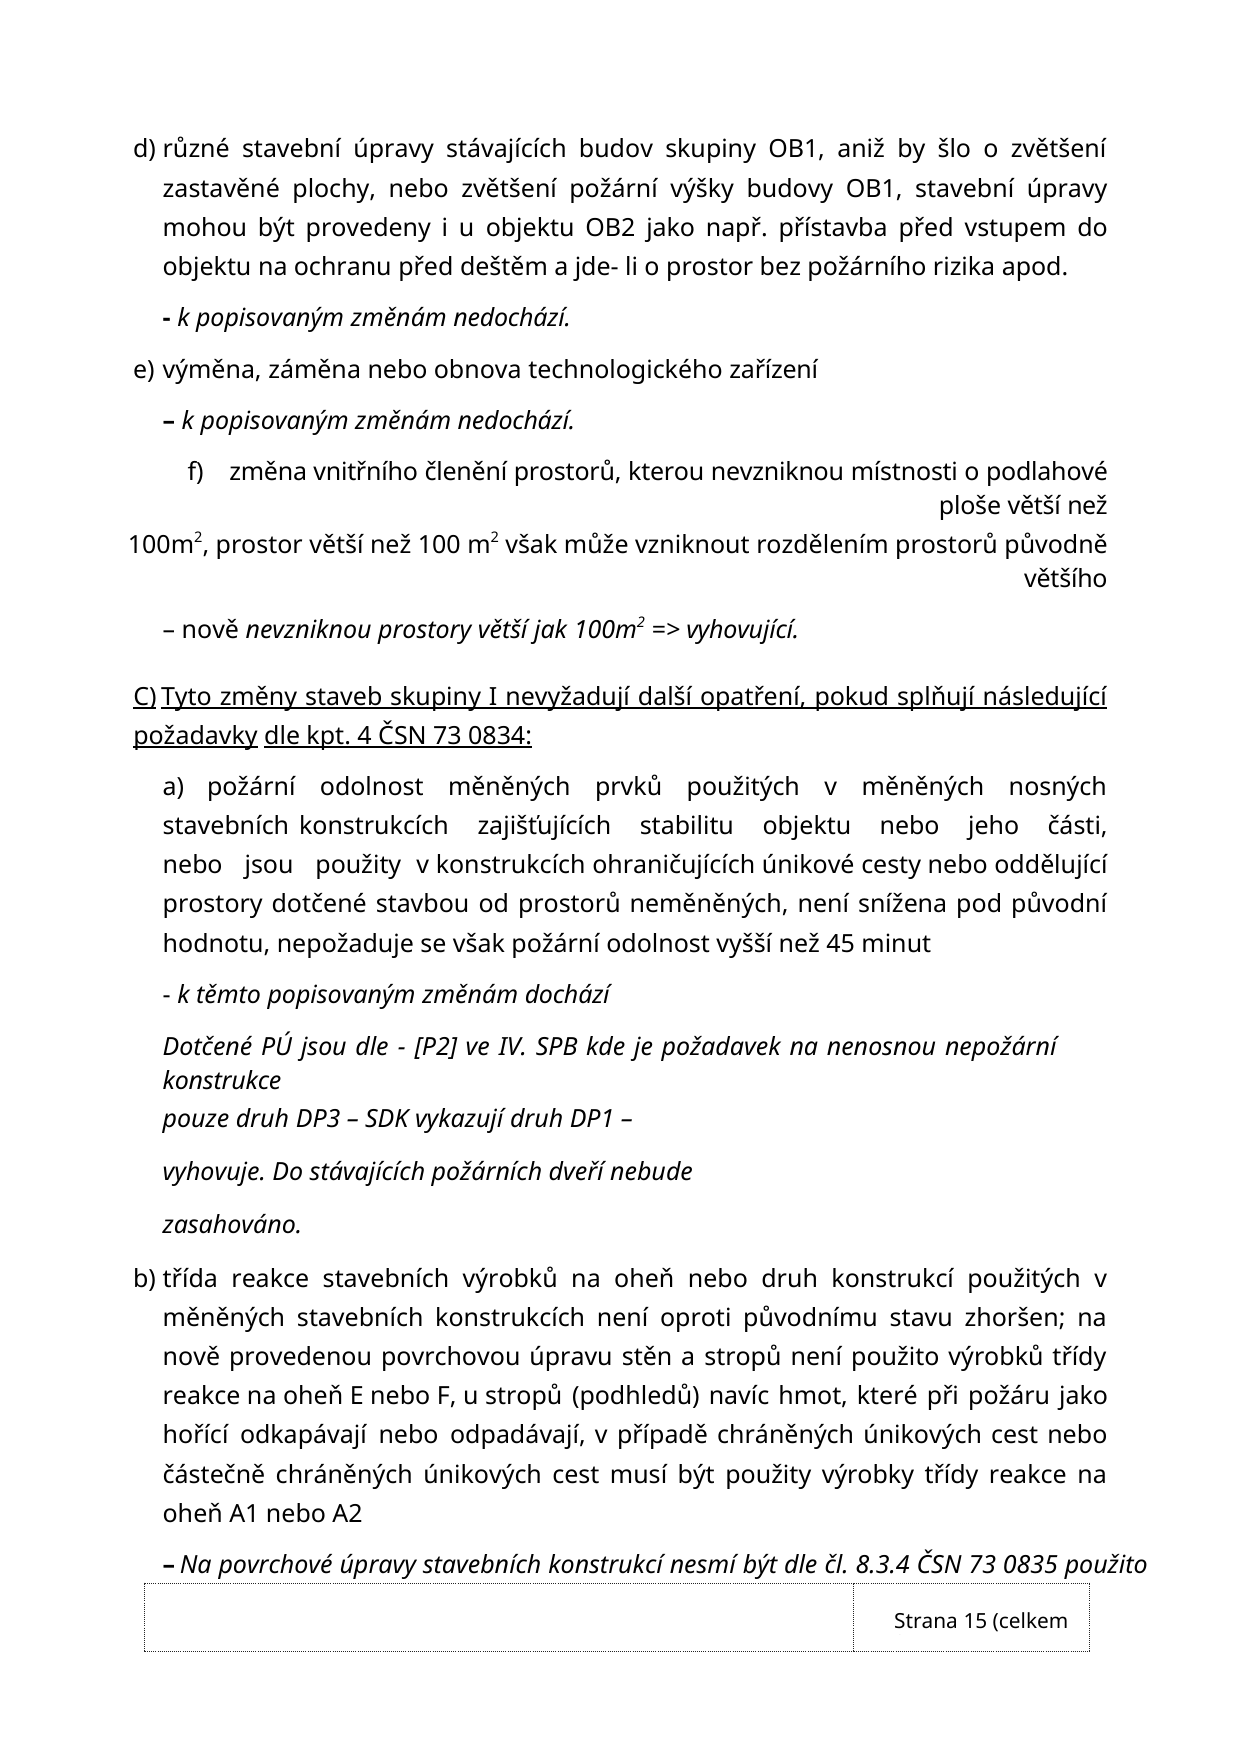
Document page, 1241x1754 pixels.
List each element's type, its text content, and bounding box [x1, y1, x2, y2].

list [162, 1547, 1148, 1581]
text – nově nevzniknou prostory větší jak 100m2 => vyhovující. [162, 611, 1148, 646]
list třída reakce stavebních výrobků na oheň nebo druh konstrukcí použitých v měněných stavebních konstrukcích není oproti původnímu stavu zhoršen; na nově provedenou povrchovou úpravu stěn a stropů není použito výrobků třídy reakce na oheň E nebo F, u stropů (podhledů) navíc hmot, které při požáru jako hořící odkapávají nebo odpadávají, v případě chráněných únikových cest nebo částečně chráněných únikových cest musí být použity výrobky třídy reakce na oheň A1 nebo A2 [133, 1260, 1108, 1529]
text Dotčené PÚ jsou dle - [P2] ve IV. SPB kde je požadavek na nenosnou nepožární konstrukce [162, 1028, 1148, 1096]
list Tyto změny staveb skupiny I nevyžadují další opatření, pokud splňují následující požadavky dle kpt. 4 ČSN 73 0834: [133, 678, 1107, 752]
list výměna, záměna nebo obnova technologického zařízení [133, 351, 1148, 385]
text – k popisovaným změnám nedochází. [162, 402, 1148, 436]
list změna vnitřního členění prostorů, kterou nevzniknou místnosti o podlahové ploše větší než [121, 453, 1108, 522]
text 100m2, prostor větší než 100 m2 však může vzniknout rozdělením prostorů původně většího [121, 526, 1108, 594]
list požární odolnost měněných prvků použitých v měněných nosných stavebních konstrukcích zajišťujících stabilitu objektu nebo jeho části, nebo jsou použity v konstrukcích ohraničujících únikové cesty nebo oddělující prostory dotčené stavbou od prostorů neměněných, není snížena pod původní hodnotu, nepožaduje se však požární odolnost vyšší než 45 minut [162, 769, 1108, 959]
list různé stavební úpravy stávajících budov skupiny OB1, aniž by šlo o zvětšení zastavěné plochy, nebo zvětšení požární výšky budovy OB1, stavební úpravy mohou být provedeny i u objektu OB2 jako např. přístavba před vstupem do objektu na ochranu před deštěm a jde- li o prostor bez požárního rizika apod. [133, 131, 1108, 283]
text - k těmto popisovaným změnám dochází [162, 977, 1148, 1011]
text - k popisovaným změnám nedochází. [162, 300, 1148, 334]
text pouze druh DP3 – SDK vykazují druh DP1 – vyhovuje. Do stávajících požárních dveří nebude zasahováno. [162, 1101, 712, 1241]
